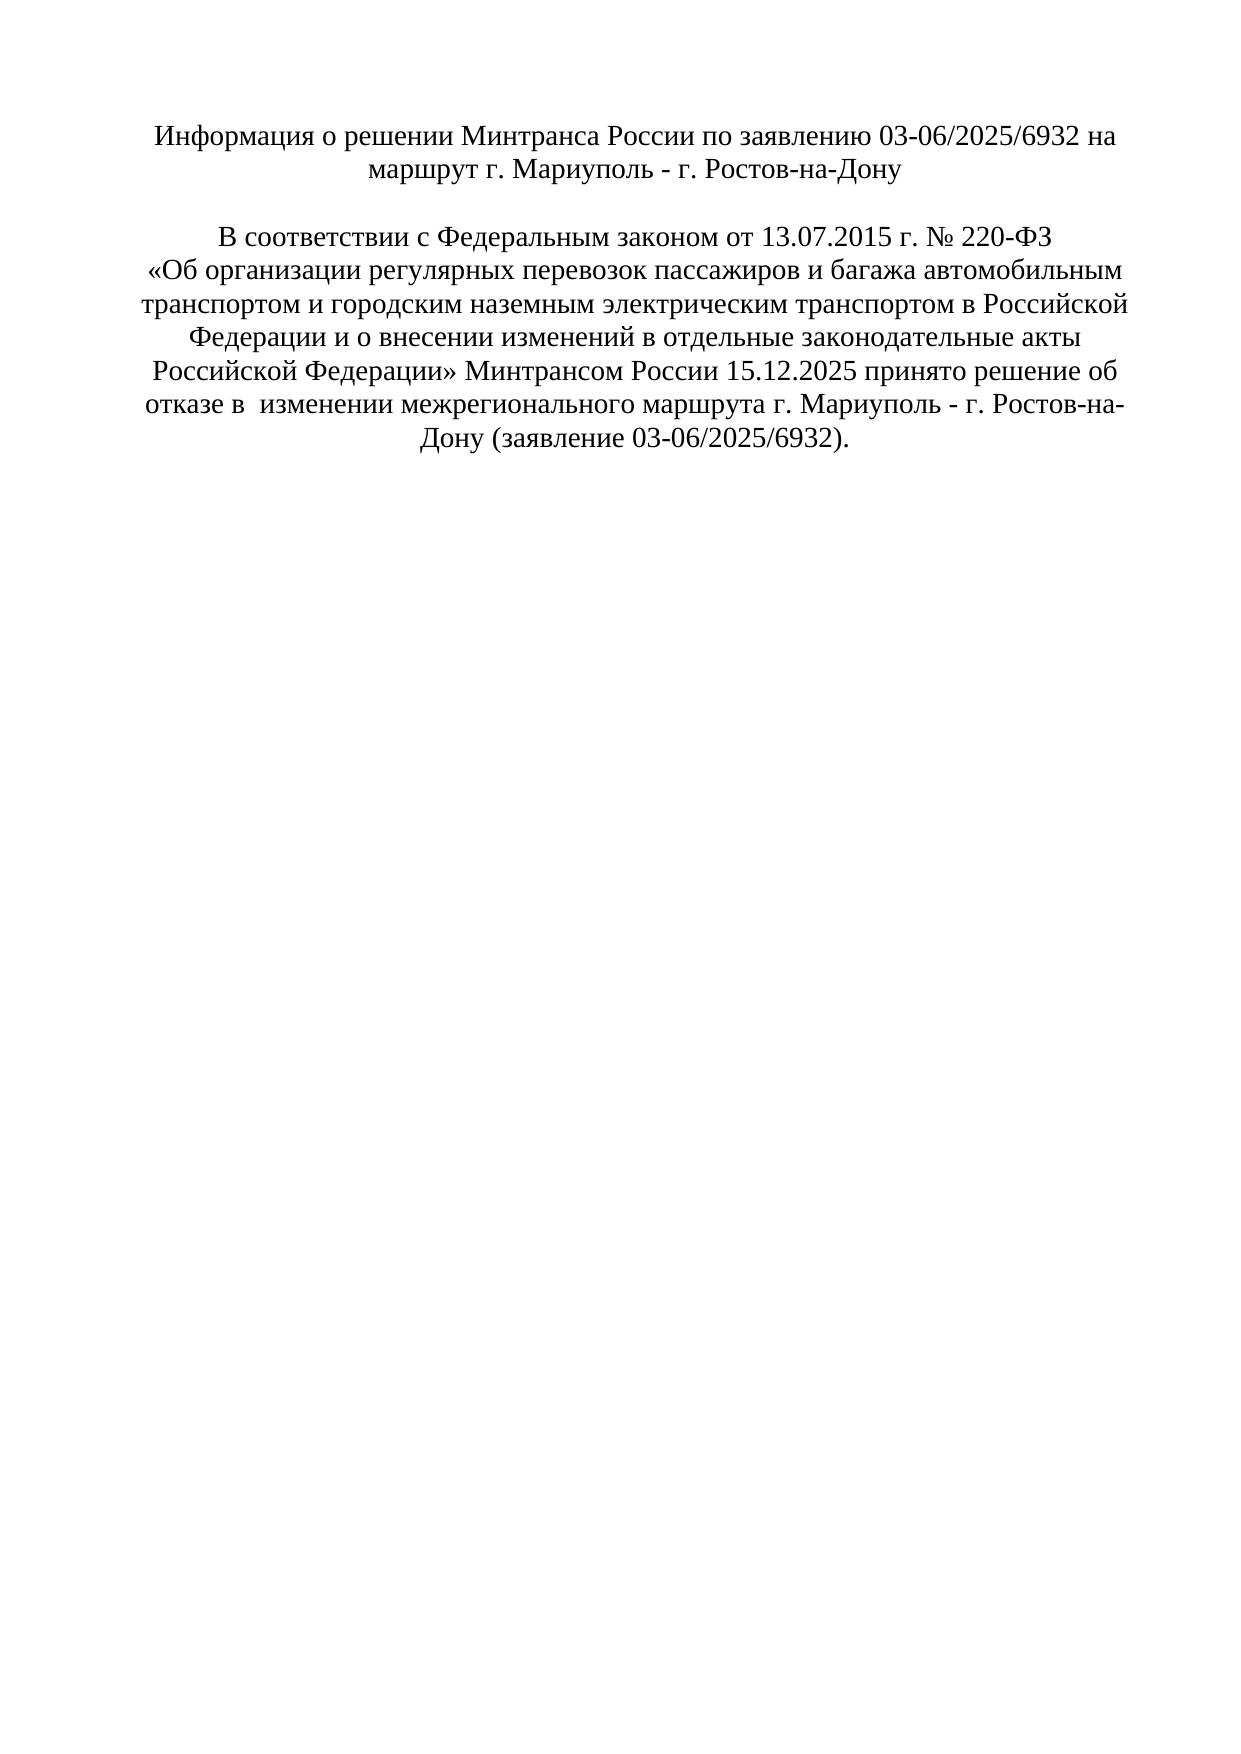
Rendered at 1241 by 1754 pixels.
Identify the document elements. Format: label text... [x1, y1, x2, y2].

text В соответствии с Федеральным законом от 13.07.2015 г. № 220-ФЗ «Об организации регулярных перевозок пассажиров и багажа автомобильным транспортом и городским наземным электрическим транспортом в Российской Федерации и о внесении изменений в отдельные законодательные акты Российской Федерации» Минтрансом России 15.12.2025 принято решение об отказе в изменении межрегионального маршрута г. Мариуполь - г. Ростов-на-Дону (заявление 03-06/2025/6932). [118, 219, 1152, 453]
text Информация о решении Минтранса России по заявлению 03-06/2025/6932 на маршрут г. Мариуполь - г. Ростов-на-Дону [118, 118, 1152, 185]
